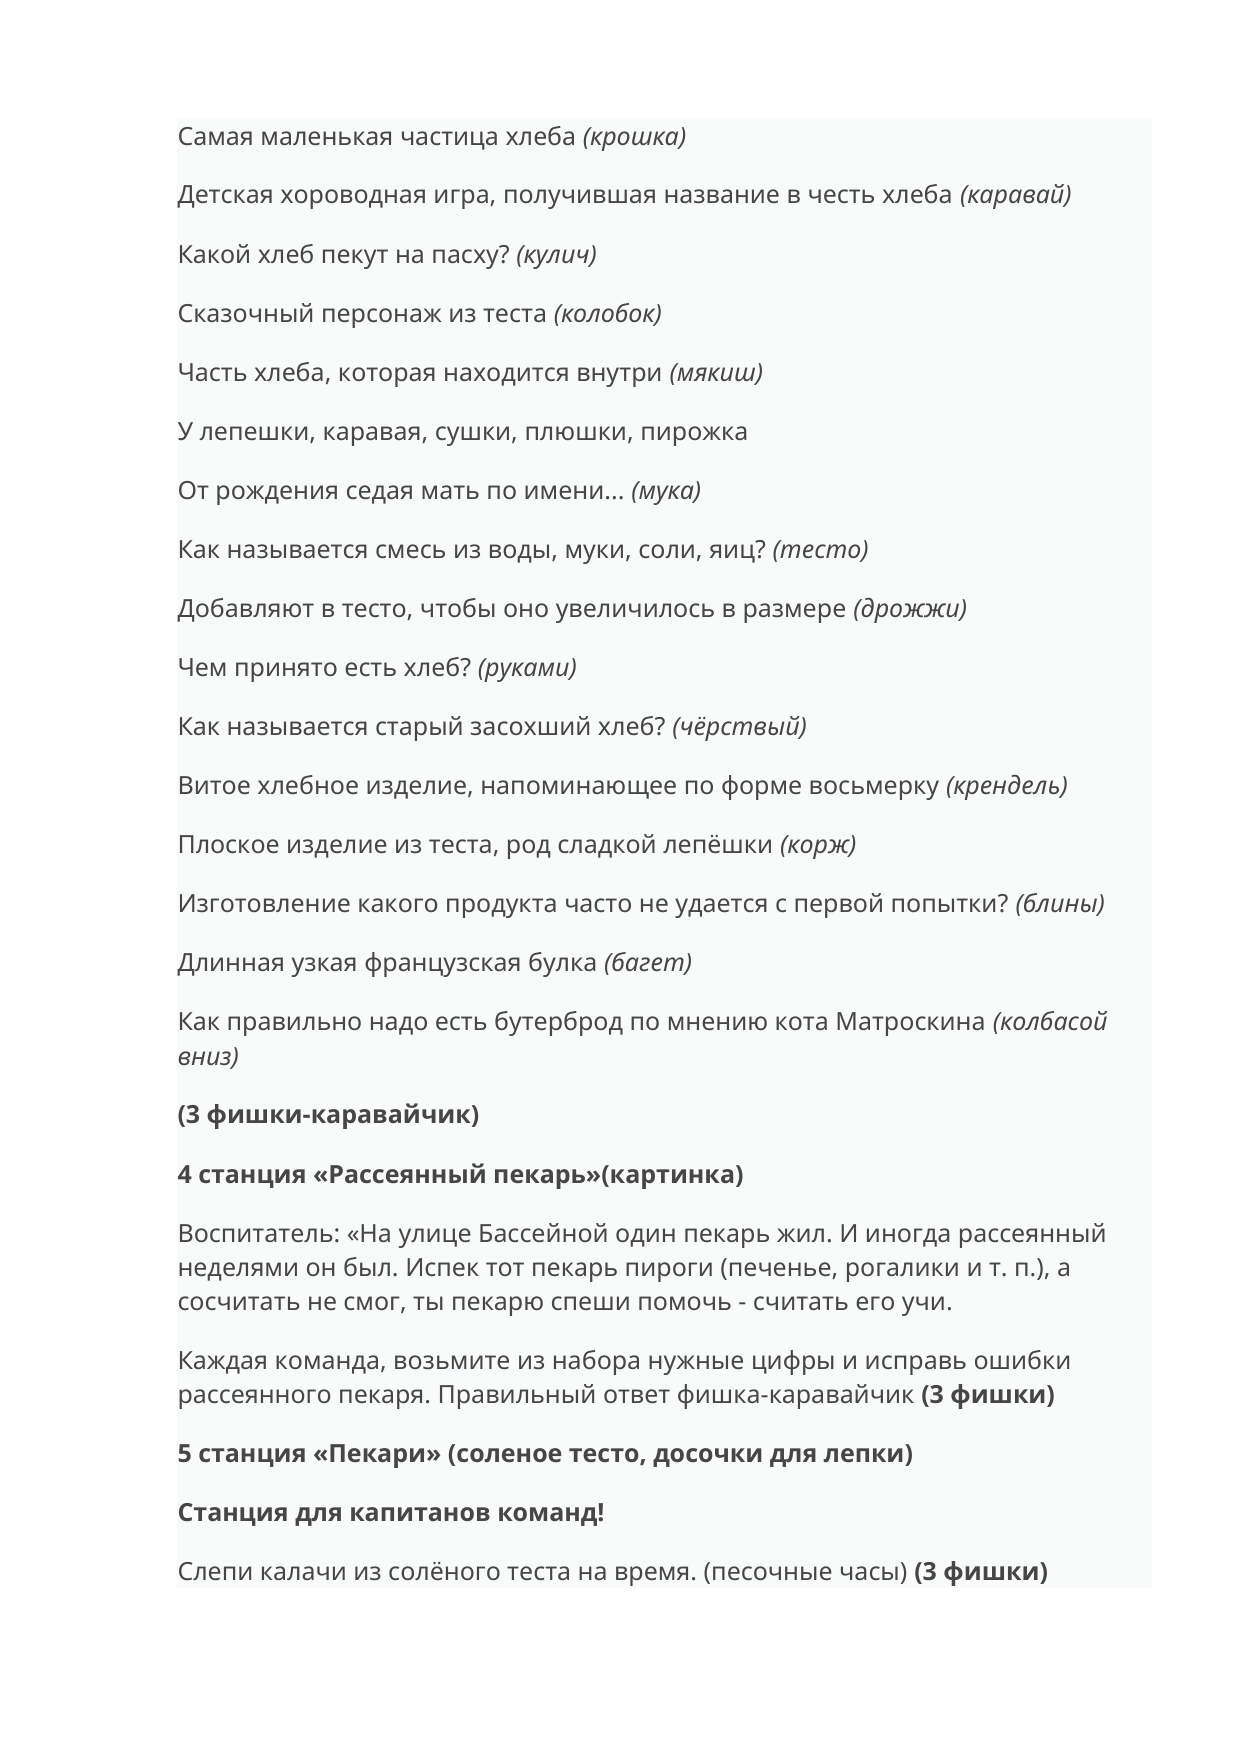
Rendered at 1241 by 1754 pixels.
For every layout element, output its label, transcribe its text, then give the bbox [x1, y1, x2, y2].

text Изготовление какого продукта часто не удается с первой попытки? (блины) [177, 886, 1152, 920]
text Как называется старый засохший хлеб? (чёрствый) [177, 709, 1152, 743]
text (3 фишки-каравайчик) [177, 1097, 1152, 1131]
text Добавляют в тесто, чтобы оно увеличилось в размере (дрожжи) [177, 591, 1152, 625]
text Какой хлеб пекут на пасху? (кулич) [177, 236, 1152, 270]
text Сказочный персонаж из теста (колобок) [177, 295, 1152, 329]
text Плоское изделие из теста, род сладкой лепёшки (корж) [177, 827, 1152, 861]
text Длинная узкая французская булка (багет) [177, 945, 1152, 979]
text Станция для капитанов команд! [177, 1495, 1152, 1529]
text Детская хороводная игра, получившая название в честь хлеба (каравай) [177, 177, 1152, 211]
text Как называется смесь из воды, муки, соли, яиц? (тесто) [177, 532, 1152, 566]
text Каждая команда, возьмите из набора нужные цифры и исправь ошибки рассеянного пекаря. Правильный ответ фишка-каравайчик (3 фишки) [177, 1342, 1152, 1411]
text Воспитатель: «На улице Бассейной один пекарь жил. И иногда рассеянный неделями он был. Испек тот пекарь пироги (печенье, рогалики и т. п.), а сосчитать не смог, ты пекарю спеши помочь - считать его учи. [177, 1215, 1152, 1317]
text 4 станция «Рассеянный пекарь»(картинка) [177, 1156, 1152, 1190]
text Чем принято есть хлеб? (руками) [177, 650, 1152, 684]
text 5 станция «Пекари» (соленое тесто, досочки для лепки) [177, 1436, 1152, 1470]
text У лепешки, каравая, сушки, плюшки, пирожка [177, 413, 1152, 447]
text Витое хлебное изделие, напоминающее по форме восьмерку (крендель) [177, 768, 1152, 802]
text Слепи калачи из солёного теста на время. (песочные часы) (3 фишки) [177, 1554, 1152, 1588]
text От рождения седая мать по имени... (мука) [177, 472, 1152, 507]
text Часть хлеба, которая находится внутри (мякиш) [177, 354, 1152, 388]
text Самая маленькая частица хлеба (крошка) [177, 118, 1152, 152]
text Как правильно надо есть бутерброд по мнению кота Матроскина (колбасой вниз) [177, 1004, 1152, 1072]
